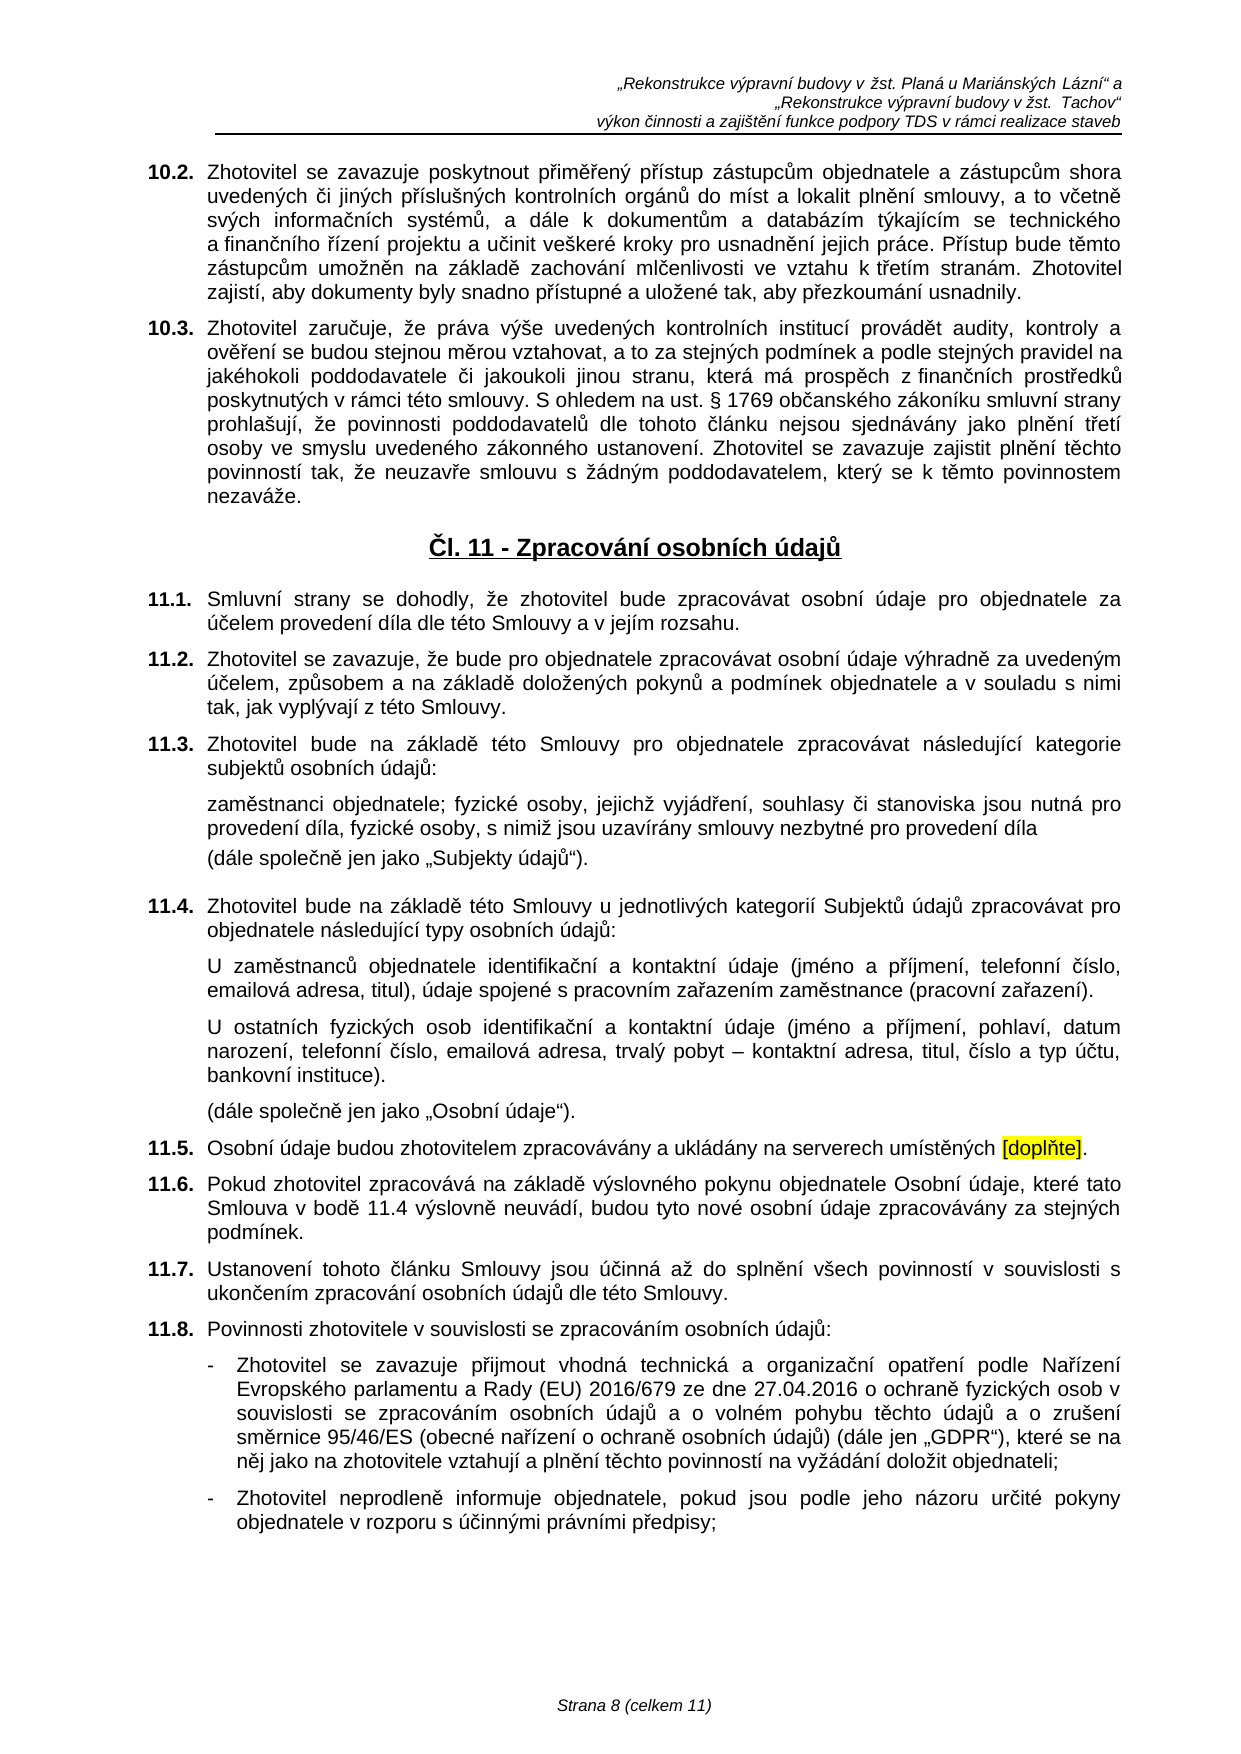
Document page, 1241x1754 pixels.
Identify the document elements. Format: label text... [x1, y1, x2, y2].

text Čl. 11 - Zpracování osobních údajů [148, 533, 1122, 562]
text - Zhotovitel se zavazuje přijmout vhodná technická a organizační opatření podle Nařízení Evropského parlamentu a Rady (EU) 2016/679 ze dne 27.04.2016 o ochraně fyzických osob v souvislosti se zpracováním osobních údajů a o volném pohybu těchto údajů a o zrušení směrnice 95/46/ES (obecné nařízení o ochraně osobních údajů) (dále jen „GDPR“), které se na něj jako na zhotovitele vztahují a plnění těchto povinností na vyžádání doložit objednateli; [207, 1353, 1122, 1473]
text (dále společně jen jako „Osobní údaje“). [207, 1099, 1122, 1123]
text U ostatních fyzických osob identifikační a kontaktní údaje (jméno a příjmení, pohlaví, datum narození, telefonní číslo, emailová adresa, trvalý pobyt – kontaktní adresa, titul, číslo a typ účtu, bankovní instituce). [207, 1015, 1122, 1087]
text zaměstnanci objednatele; fyzické osoby, jejichž vyjádření, souhlasy či stanoviska jsou nutná pro provedení díla, fyzické osoby, s nimiž jsou uzavírány smlouvy nezbytné pro provedení díla [207, 792, 1122, 840]
text 11.8. Povinnosti zhotovitele v souvislosti se zpracováním osobních údajů: [148, 1317, 1122, 1341]
text 11.3. Zhotovitel bude na základě této Smlouvy pro objednatele zpracovávat následující kategorie subjektů osobních údajů: [148, 731, 1122, 779]
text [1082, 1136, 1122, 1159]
text 11.7. Ustanovení tohoto článku Smlouvy jsou účinná až do splnění všech povinností v souvislosti s ukončením zpracování osobních údajů dle této Smlouvy. [148, 1256, 1122, 1304]
text 11.1. Smluvní strany se dohodly, že zhotovitel bude zpracovávat osobní údaje pro objednatele za účelem provedení díla dle této Smlouvy a v jejím rozsahu. [148, 587, 1122, 634]
text 11.4. Zhotovitel bude na základě této Smlouvy u jednotlivých kategorií Subjektů údajů zpracovávat pro objednatele následující typy osobních údajů: [148, 894, 1122, 942]
text U zaměstnanců objednatele identifikační a kontaktní údaje (jméno a příjmení, telefonní číslo, emailová adresa, titul), údaje spojené s pracovním zařazením zaměstnance (pracovní zařazení). [207, 954, 1122, 1002]
list 10.3. Zhotovitel zaručuje, že práva výše uvedených kontrolních institucí provádět audity, kontroly a ověření se budou stejnou měrou vztahovat, a to za stejných podmínek a podle stejných pravidel na jakéhokoli poddodavatele či jakoukoli jinou stranu, která má prospěch z finančních prostředků poskytnutých v rámci této smlouvy. S ohledem na ust. § 1769 občanského zákoníku smluvní strany prohlašují, že povinnosti poddodavatelů dle tohoto článku nejsou sjednávány jako plnění třetí osoby ve smyslu uvedeného zákonného ustanovení. Zhotovitel se zavazuje zajistit plnění těchto povinností tak, že neuzavře smlouvu s žádným poddodavatelem, který se k těmto povinnostem nezaváže. [148, 316, 1122, 508]
text 10.2. Zhotovitel se zavazuje poskytnout přiměřený přístup zástupcům objednatele a zástupcům shora uvedených či jiných příslušných kontrolních orgánů do míst a lokalit plnění smlouvy, a to včetně svých informačních systémů, a dále k dokumentům a databázím týkajícím se technického a finančního řízení projektu a učinit veškeré kroky pro usnadnění jejich práce. Přístup bude těmto zástupcům umožněn na základě zachování mlčenlivosti ve vztahu k třetím stranám. Zhotovitel zajistí, aby dokumenty byly snadno přístupné a uložené tak, aby přezkoumání usnadnily. [148, 160, 1122, 304]
text 11.2. Zhotovitel se zavazuje, že bude pro objednatele zpracovávat osobní údaje výhradně za uvedeným účelem, způsobem a na základě doložených pokynů a podmínek objednatele a v souladu s nimi tak, jak vyplývají z této Smlouvy. [148, 647, 1122, 719]
text 11.6. Pokud zhotovitel zpracovává na základě výslovného pokynu objednatele Osobní údaje, které tato Smlouva v bodě 11.4 výslovně neuvádí, budou tyto nové osobní údaje zpracovávány za stejných podmínek. [148, 1172, 1122, 1244]
text 11.5. Osobní údaje budou zhotovitelem zpracovávány a ukládány na serverech umístěných [doplňte]. [148, 1136, 1002, 1159]
text - Zhotovitel neprodleně informuje objednatele, pokud jsou podle jeho názoru určité pokyny objednatele v rozporu s účinnými právními předpisy; [207, 1486, 1122, 1533]
text (dále společně jen jako „Subjekty údajů“). [207, 846, 1122, 870]
